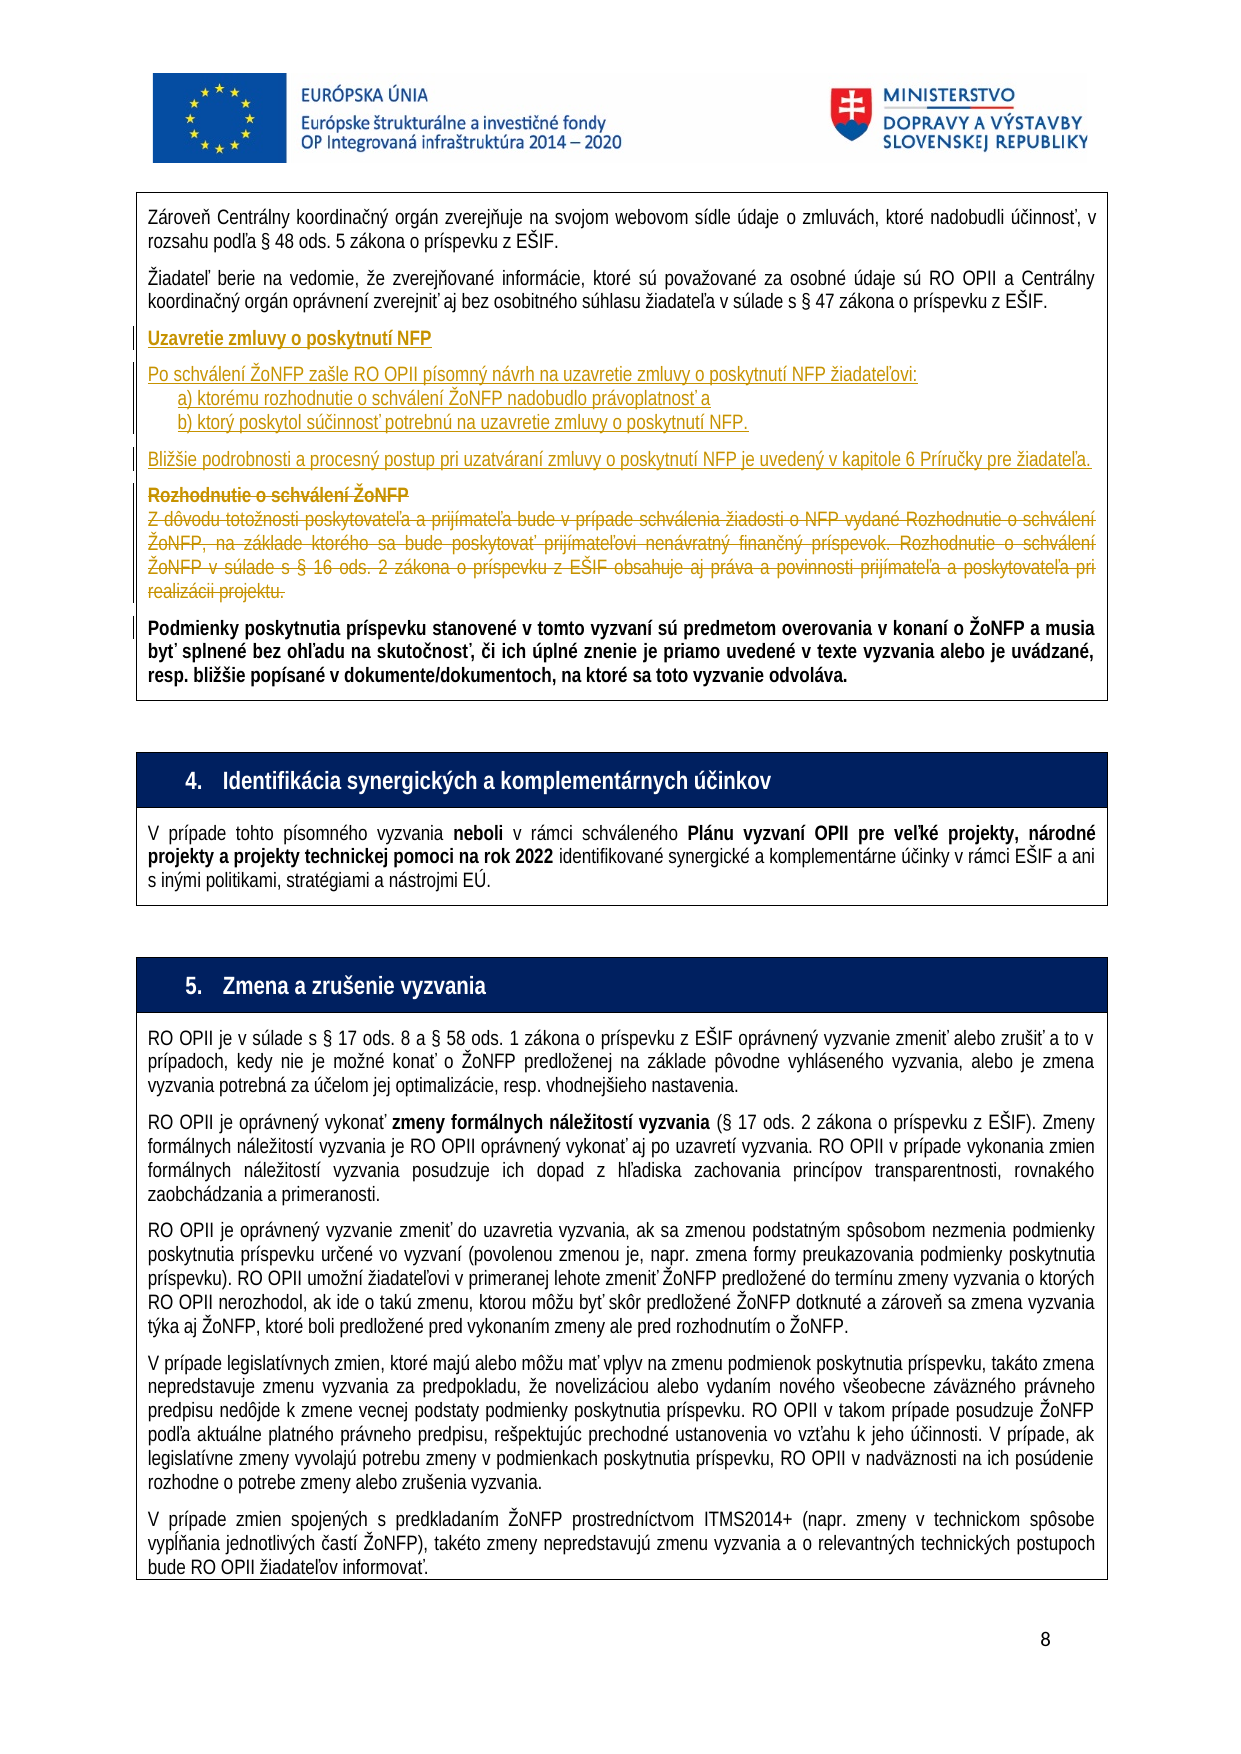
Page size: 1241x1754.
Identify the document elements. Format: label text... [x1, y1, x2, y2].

table_header Zmena a zrušenie vyzvania [137, 958, 1107, 1012]
table_cell V prípade tohto písomného vyzvania neboli v rámci schváleného Plánu vyzvaní OPII pre veľké projekty, národné projekty a projekty technickej pomoci na rok 2022 identifikované synergické a komplementárne účinky v rámci EŠIF a ani s inými politikami, stratégiami a nástrojmi EÚ. [137, 808, 1107, 905]
table_header Identifikácia synergických a komplementárnych účinkov [137, 753, 1107, 807]
picture [152, 73, 1088, 163]
